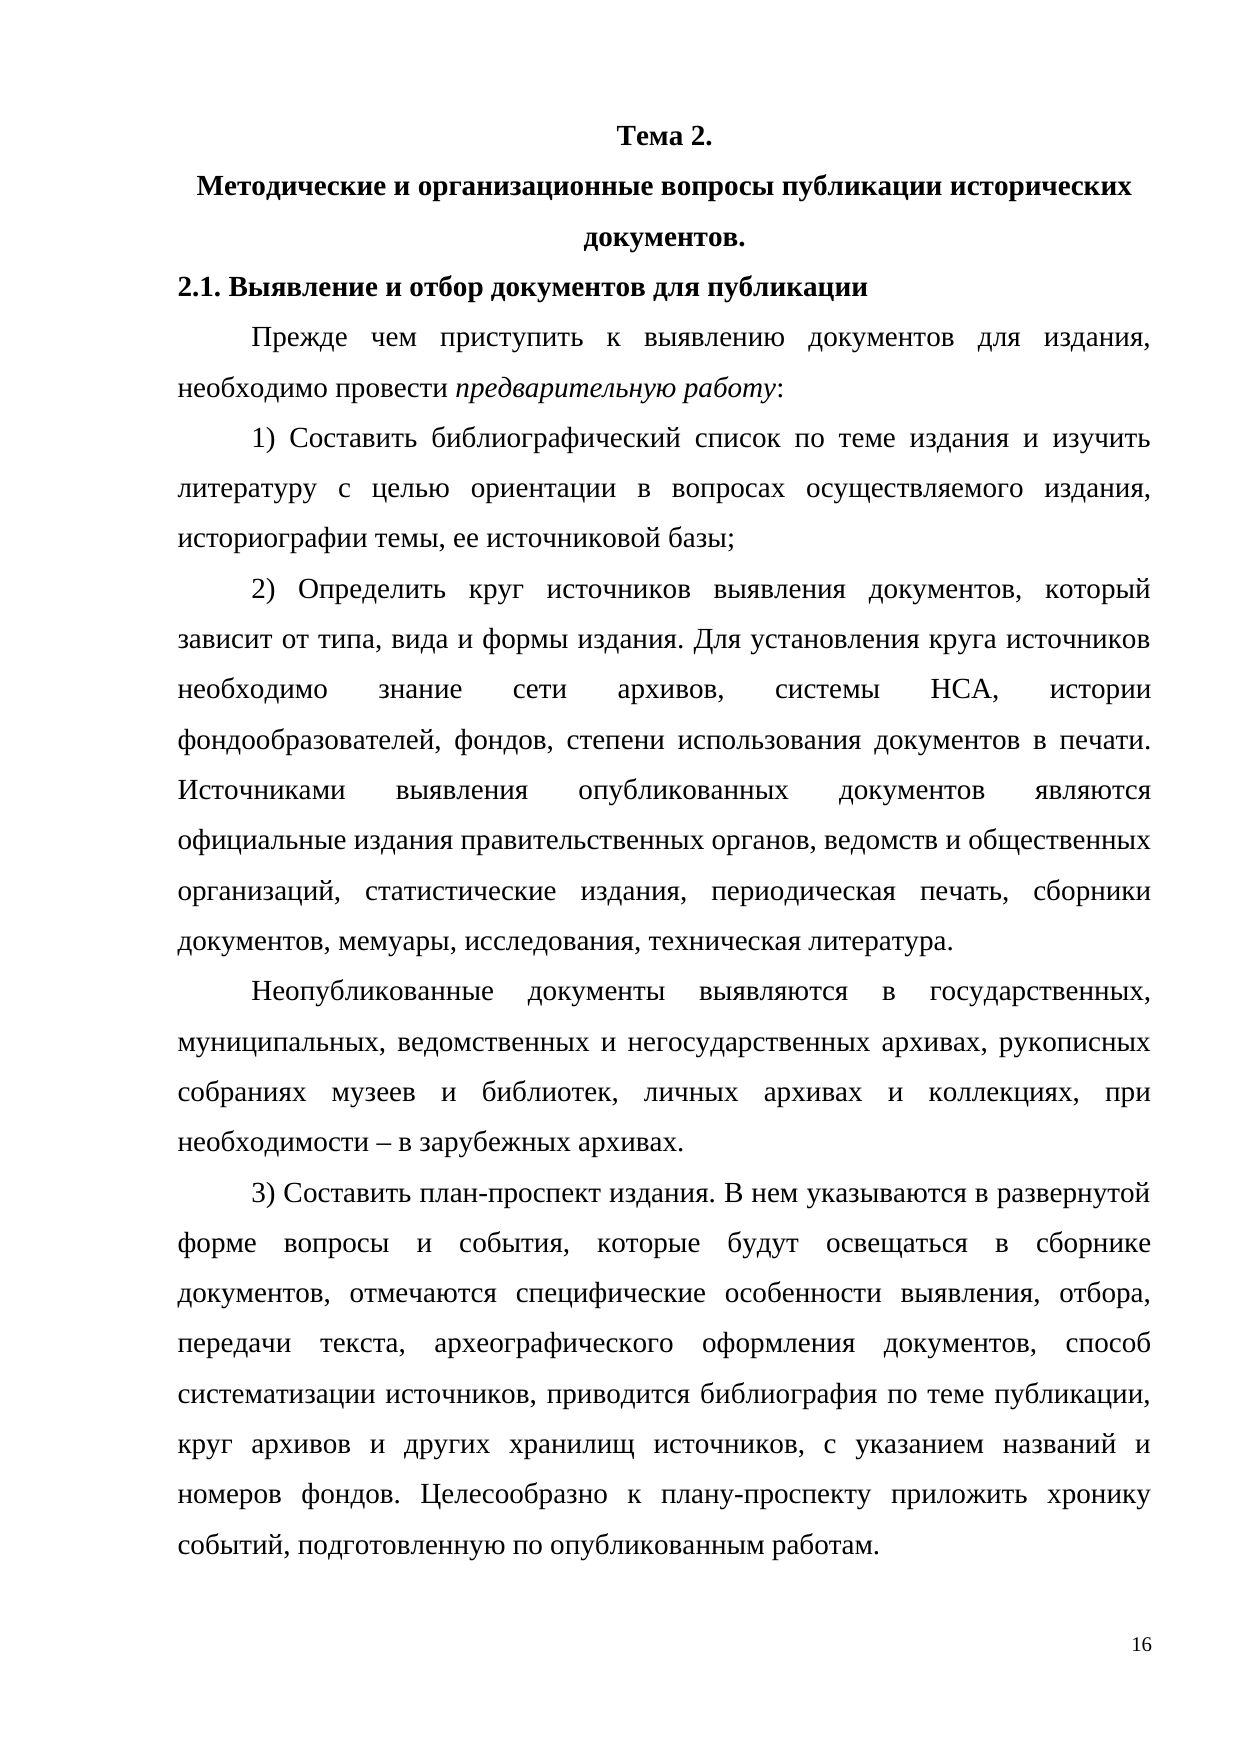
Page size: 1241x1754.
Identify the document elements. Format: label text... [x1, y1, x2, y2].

text 2.1. Выявление и отбор документов для публикации [177, 269, 1152, 303]
text Методические и организационные вопросы публикации исторических документов. [177, 168, 1152, 252]
text 1) Составить библиографический список по теме издания и изучить литературу с целью ориентации в вопросах осуществляемого издания, историографии темы, ее источниковой базы; [177, 420, 1152, 554]
text 3) Составить план-проспект издания. В нем указываются в развернутой форме вопросы и события, которые будут освещаться в сборнике документов, отмечаются специфические особенности выявления, отбора, передачи текста, археографического оформления документов, способ систематизации источников, приводится библиография по теме публикации, круг архивов и других хранилищ источников, с указанием названий и номеров фондов. Целесообразно к плану-проспекту приложить хронику событий, подготовленную по опубликованным работам. [177, 1175, 1152, 1560]
text 2) Определить круг источников выявления документов, который зависит от типа, вида и формы издания. Для установления круга источников необходимо знание сети архивов, системы НСА, истории фондообразователей, фондов, степени использования документов в печати. Источниками выявления опубликованных документов являются официальные издания правительственных органов, ведомств и общественных организаций, статистические издания, периодическая печать, сборники документов, мемуары, исследования, техническая литература. [177, 571, 1152, 957]
text Неопубликованные документы выявляются в государственных, муниципальных, ведомственных и негосударственных архивах, рукописных собраниях музеев и библиотек, личных архивах и коллекциях, при необходимости – в зарубежных архивах. [177, 973, 1152, 1158]
text Тема 2. [177, 118, 1152, 152]
text Прежде чем приступить к выявлению документов для издания, необходимо провести предварительную работу: [177, 319, 1152, 403]
